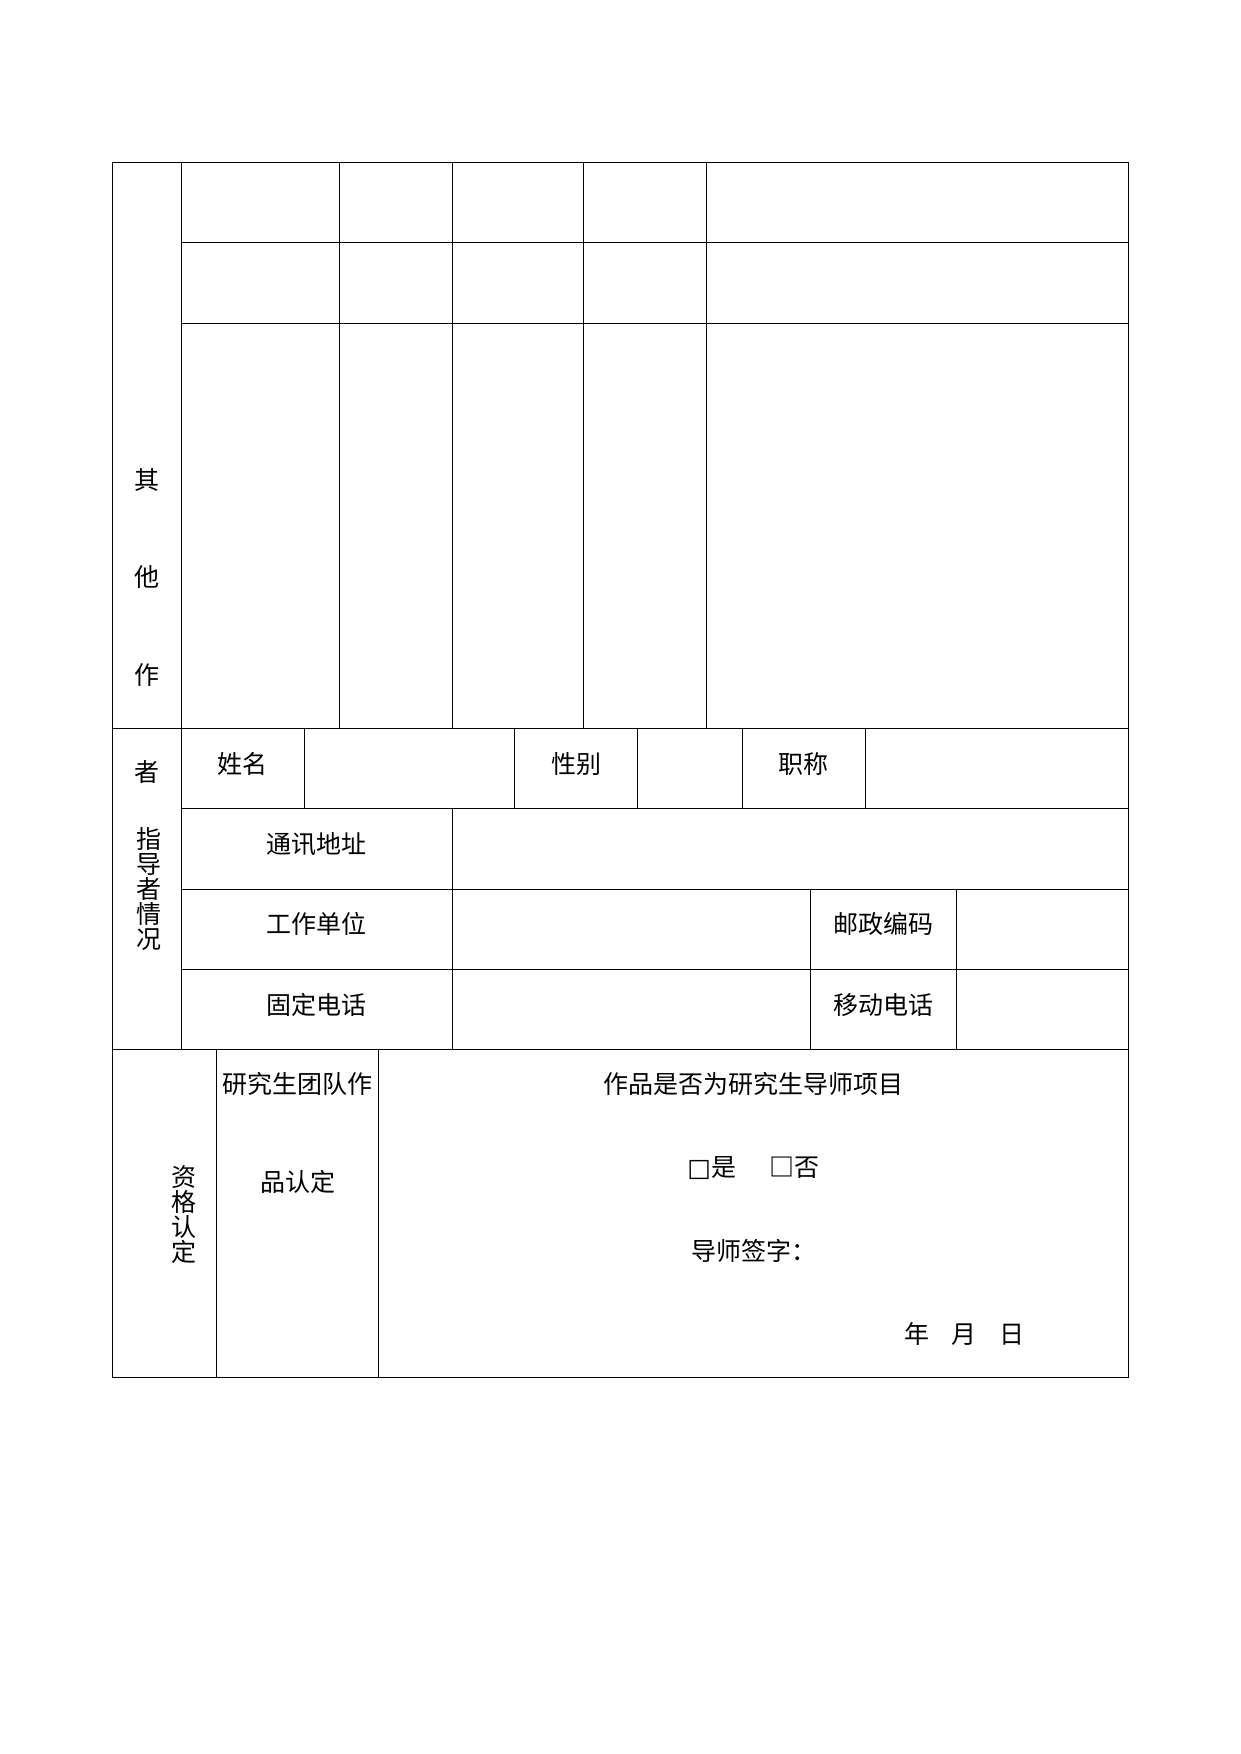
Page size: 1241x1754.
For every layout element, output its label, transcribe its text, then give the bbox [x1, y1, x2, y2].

table_cell [340, 243, 452, 323]
table_cell [638, 729, 742, 808]
table_cell [182, 243, 339, 323]
table_cell [707, 163, 1128, 242]
table_cell 资格认定 [113, 1050, 216, 1377]
table_cell [584, 163, 706, 242]
table_cell [340, 163, 452, 242]
table_cell [957, 890, 1128, 969]
table_cell [453, 243, 583, 323]
table_cell [182, 163, 339, 242]
table_cell [707, 243, 1128, 323]
table_cell [584, 324, 706, 728]
table_cell [453, 163, 583, 242]
table_cell [453, 324, 583, 728]
table_cell 邮政编码 [811, 890, 956, 969]
table_cell 固定电话 [182, 970, 452, 1049]
table_cell 姓名 [182, 729, 304, 808]
table_cell [453, 970, 810, 1049]
table_cell 研究生团队作品认定 [217, 1050, 378, 1377]
table_cell [453, 809, 1128, 889]
table_cell 移动电话 [811, 970, 956, 1049]
table_cell [866, 729, 1128, 808]
table_cell 指导者情况 [113, 729, 181, 1049]
table_cell 作品是否为研究生导师项目 □是 □否 导师签字： 年 月 日 [379, 1050, 1128, 1377]
table_cell 职称 [743, 729, 865, 808]
table_cell [182, 324, 339, 728]
table_cell [707, 324, 1128, 728]
table_cell [957, 970, 1128, 1049]
table_cell [305, 729, 514, 808]
table_cell 工作单位 [182, 890, 452, 969]
table_cell 性别 [515, 729, 637, 808]
table_cell [584, 243, 706, 323]
table_cell [340, 324, 452, 728]
table_cell 通讯地址 [182, 809, 452, 889]
table_cell [453, 890, 810, 969]
